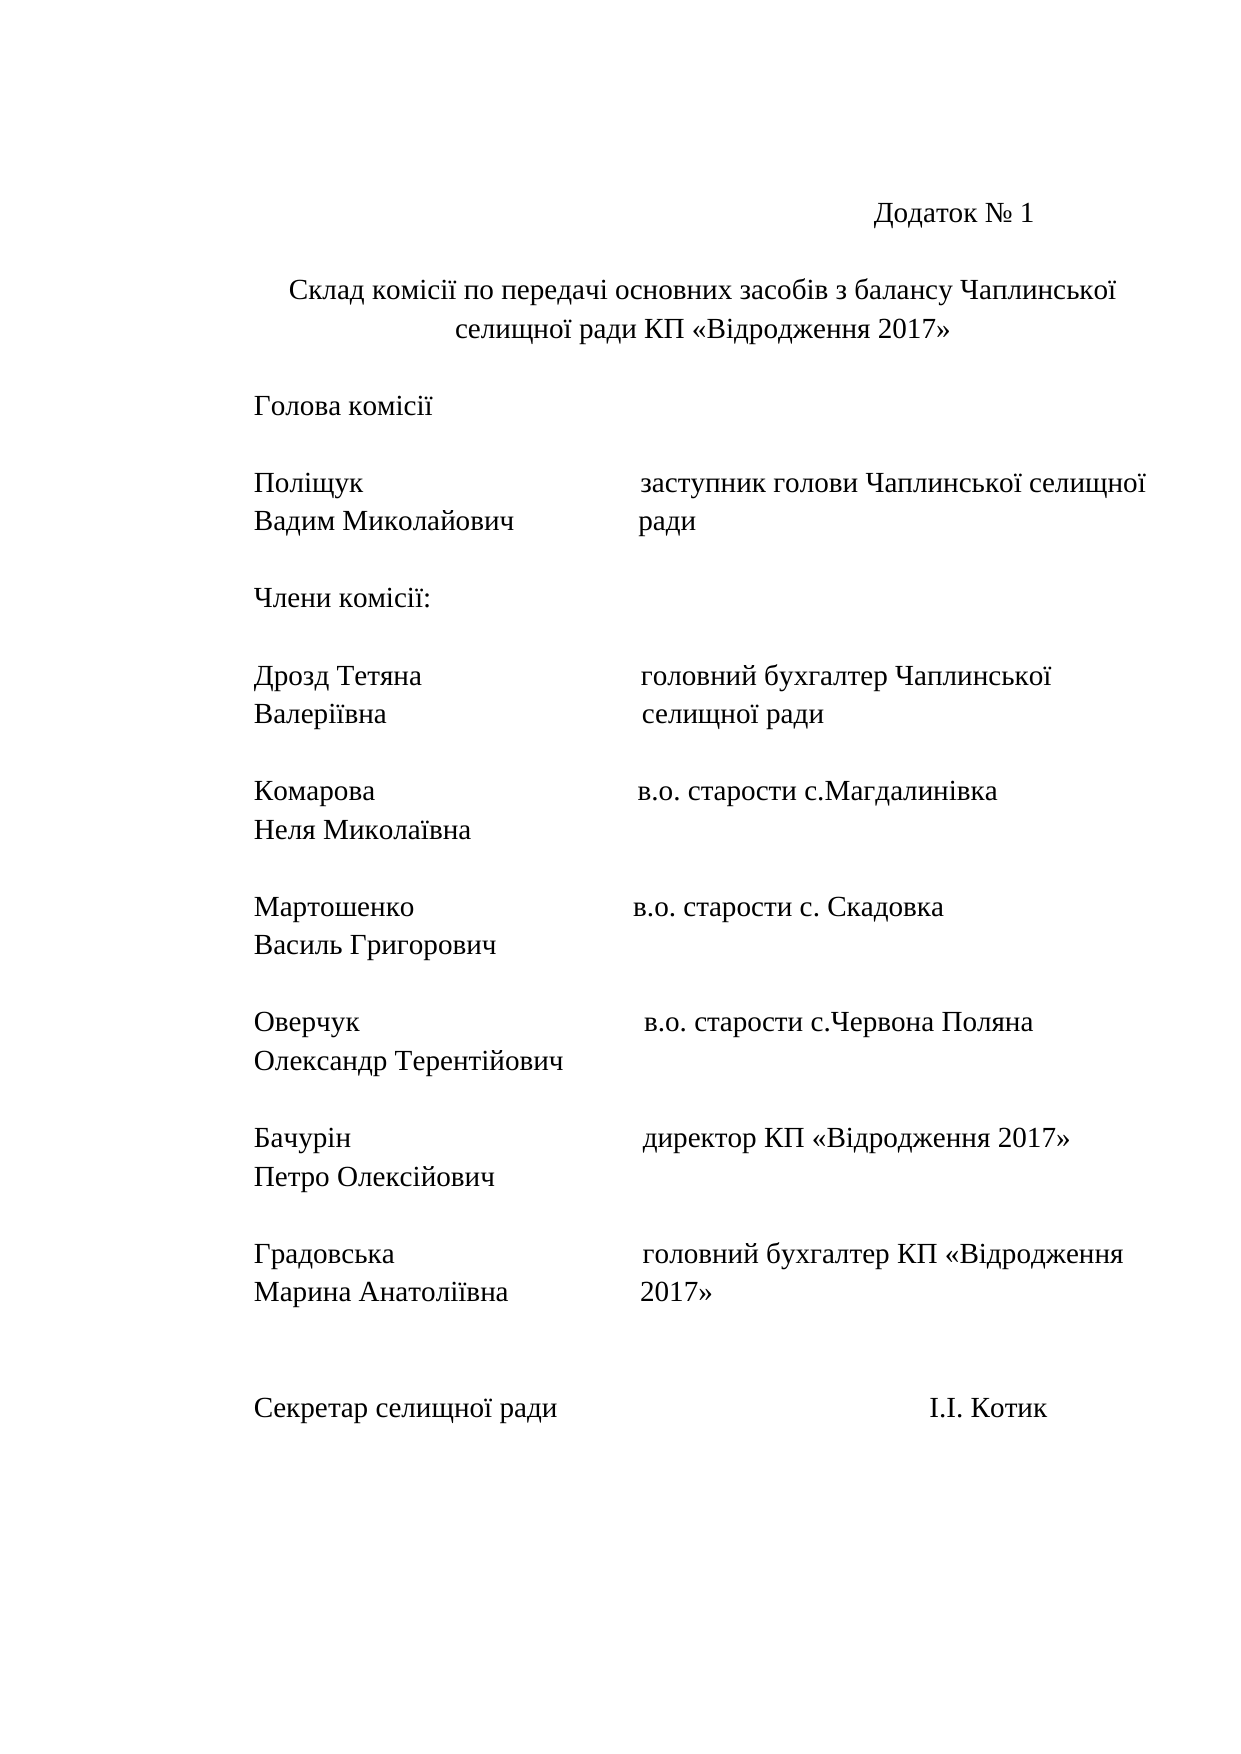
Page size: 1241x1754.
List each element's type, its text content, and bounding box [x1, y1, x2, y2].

list Додаток № 1 [254, 195, 1240, 229]
list Оверчук в.о. старости с.Червона Поляна [254, 1004, 1152, 1038]
list Марина Анатоліївна 2017» [254, 1274, 1152, 1308]
list Неля Миколаївна [254, 812, 1152, 845]
list Вадим Миколайович ради [254, 503, 1152, 537]
list Бачурін директор КП «Відродження 2017» [254, 1120, 1152, 1154]
list Секретар селищної ради І.І. Котик [254, 1390, 1240, 1423]
list Комарова в.о. старости с.Магдалинівка [254, 773, 1152, 807]
list Склад комісії по передачі основних засобів з балансу Чаплинської селищної ради КП «Відродження 2017» [254, 272, 1152, 344]
list Валеріївна селищної ради [254, 696, 1152, 730]
list Василь Григорович [254, 927, 1152, 961]
list Голова комісії [254, 388, 1152, 421]
list Поліщук заступник голови Чаплинської селищної [254, 465, 1152, 498]
list Мартошенко в.о. старости с. Скадовка [254, 889, 1152, 922]
list Олександр Терентійович [254, 1043, 1152, 1077]
list Градовська головний бухгалтер КП «Відродження [254, 1236, 1152, 1269]
list Дрозд Тетяна головний бухгалтер Чаплинської [254, 658, 1152, 691]
list Члени комісії: [254, 581, 1152, 614]
list Петро Олексійович [254, 1159, 1152, 1192]
